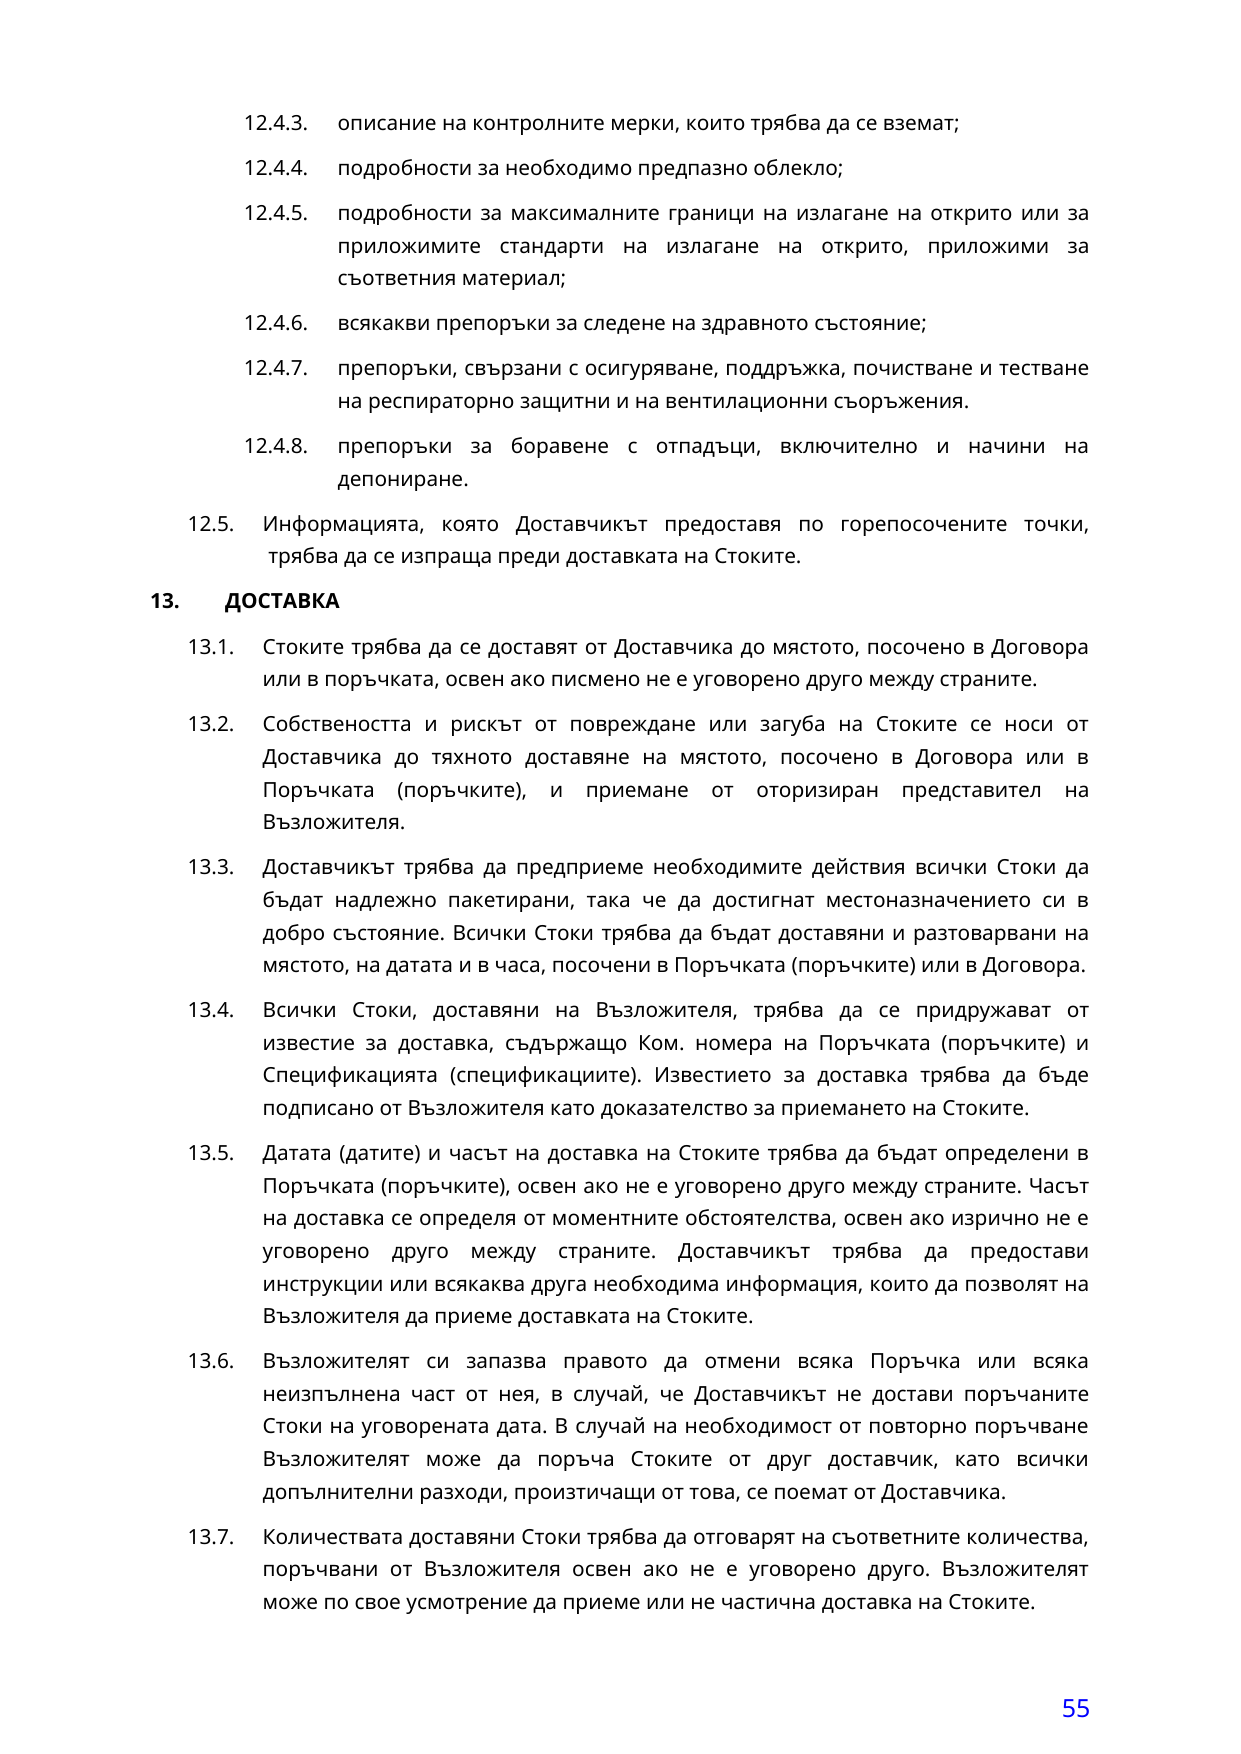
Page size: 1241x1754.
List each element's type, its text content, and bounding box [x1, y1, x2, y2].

list препоръки, свързани с осигуряване, поддръжка, почистване и тестване на респираторно защитни и на вентилационни съоръжения. [244, 353, 1090, 414]
list Всички Стоки, доставяни на Възложителя, трябва да се придружават от известие за доставка, съдържащо Ком. номера на Поръчката (поръчките) и Спецификацията (спецификациите). Известието за доставка трябва да бъде подписано от Възложителя като доказателство за приемането на Стоките. [187, 995, 1090, 1122]
list Собствеността и рискът от повреждане или загуба на Стоките се носи от Доставчика до тяхното доставяне на мястото, посочено в Договора или в Поръчката (поръчките), и приемане от оторизиран представител на Възложителя. [187, 709, 1090, 836]
list Информацията, която Доставчикът предоставя по горепосочените точки, трябва да се изпраща преди доставката на Стоките. [187, 509, 1090, 570]
list подробности за необходимо предпазно облекло; [244, 153, 1090, 181]
list Възложителят си запазва правото да отмени всяка Поръчка или всяка неизпълнена част от нея, в случай, че Доставчикът не достави поръчаните Стоки на уговорената дата. В случай на необходимост от повторно поръчване Възложителят може да поръча Стоките от друг доставчик, като всички допълнителни разходи, произтичащи от това, се поемат от Доставчика. [187, 1346, 1090, 1505]
list препоръки за боравене с отпадъци, включително и начини на депониране. [244, 431, 1090, 492]
list Количествата доставяни Стоки трябва да отговарят на съответните количества, поръчвани от Възложителя освен ако не е уговорено друго. Възложителят може по свое усмотрение да приеме или не частична доставка на Стоките. [187, 1522, 1090, 1616]
list всякакви препоръки за следене на здравното състояние; [244, 308, 1090, 337]
list подробности за максималните граници на излагане на открито или за приложимите стандарти на излагане на открито, приложими за съответния материал; [244, 198, 1090, 292]
list описание на контролните мерки, които трябва да се вземат; [244, 108, 1090, 136]
list Стоките трябва да се доставят от Доставчика до мястото, посочено в Договора или в поръчката, освен ако писмено не е уговорено друго между страните. [187, 632, 1090, 693]
list ДОСТАВКА [150, 587, 1090, 615]
list Датата (датите) и часът на доставка на Стоките трябва да бъдат определени в Поръчката (поръчките), освен ако не е уговорено друго между страните. Часът на доставка се определя от моментните обстоятелства, освен ако изрично не е уговорено друго между страните. Доставчикът трябва да предостави инструкции или всякаква друга необходима информация, които да позволят на Възложителя да приеме доставката на Стоките. [187, 1138, 1090, 1330]
list Доставчикът трябва да предприеме необходимите действия всички Стоки да бъдат надлежно пакетирани, така че да достигнат местоназначението си в добро състояние. Всички Стоки трябва да бъдат доставяни и разтоварвани на мястото, на датата и в часа, посочени в Поръчката (поръчките) или в Договора. [187, 852, 1090, 979]
